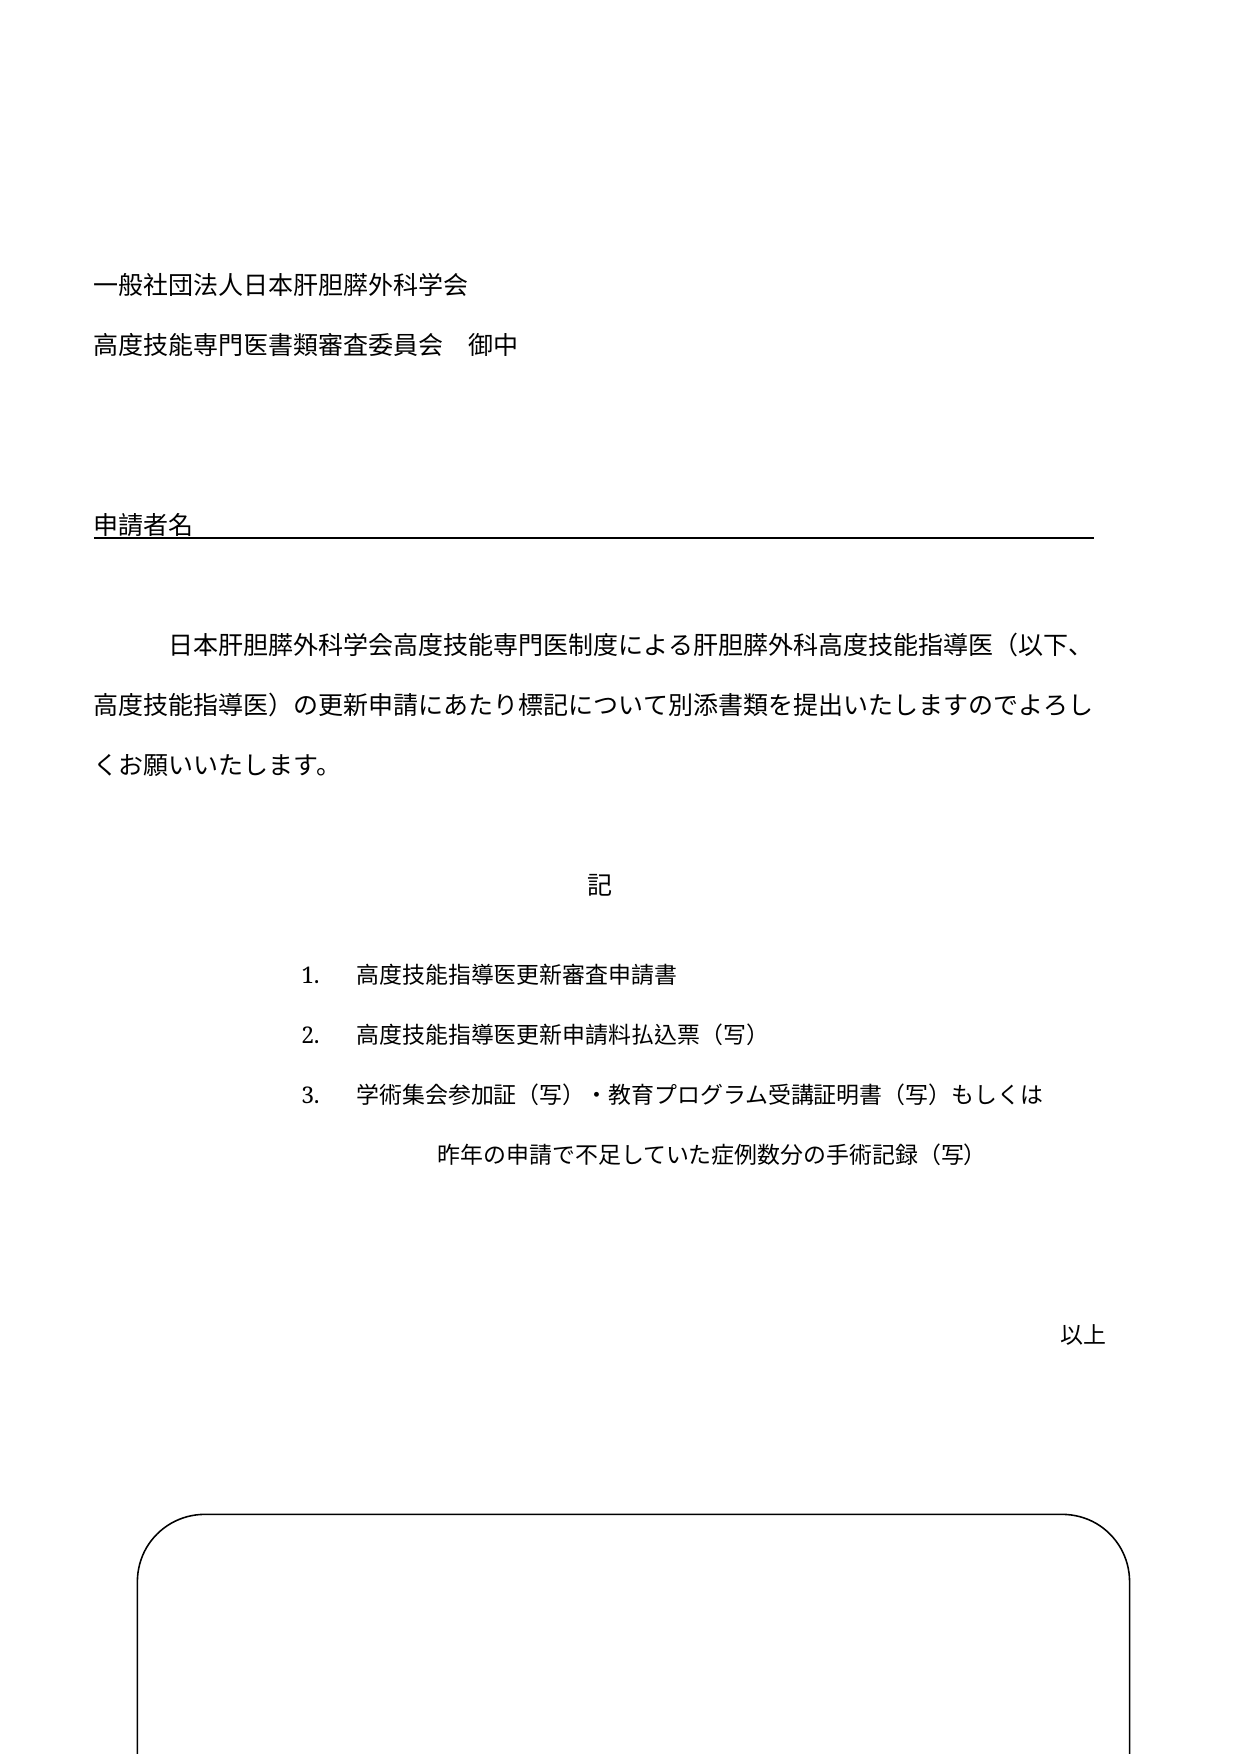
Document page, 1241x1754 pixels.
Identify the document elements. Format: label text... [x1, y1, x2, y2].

text 申請者名 [94, 494, 1106, 554]
text 一般社団法人日本肝胆膵外科学会 [94, 254, 1106, 314]
text 日本肝胆膵外科学会高度技能専門医制度による肝胆膵外科高度技能指導医（以下、高度技能指導医）の更新申請にあたり標記について別添書類を提出いたしますのでよろしくお願いいたします。 [94, 614, 1106, 794]
list 学術集会参加証（写）・教育プログラム受講証明書（写）もしくは [94, 1064, 1106, 1124]
list 高度技能指導医更新申請料払込票（写） [94, 1004, 1106, 1064]
text 以上 [94, 1304, 1106, 1364]
text 昨年の申請で不足していた症例数分の手術記録（写） [94, 1124, 1106, 1184]
subtitle 記 [94, 854, 1106, 914]
text 高度技能専門医書類審査委員会 御中 [94, 314, 1106, 374]
list 高度技能指導医更新審査申請書 [94, 944, 1106, 1004]
